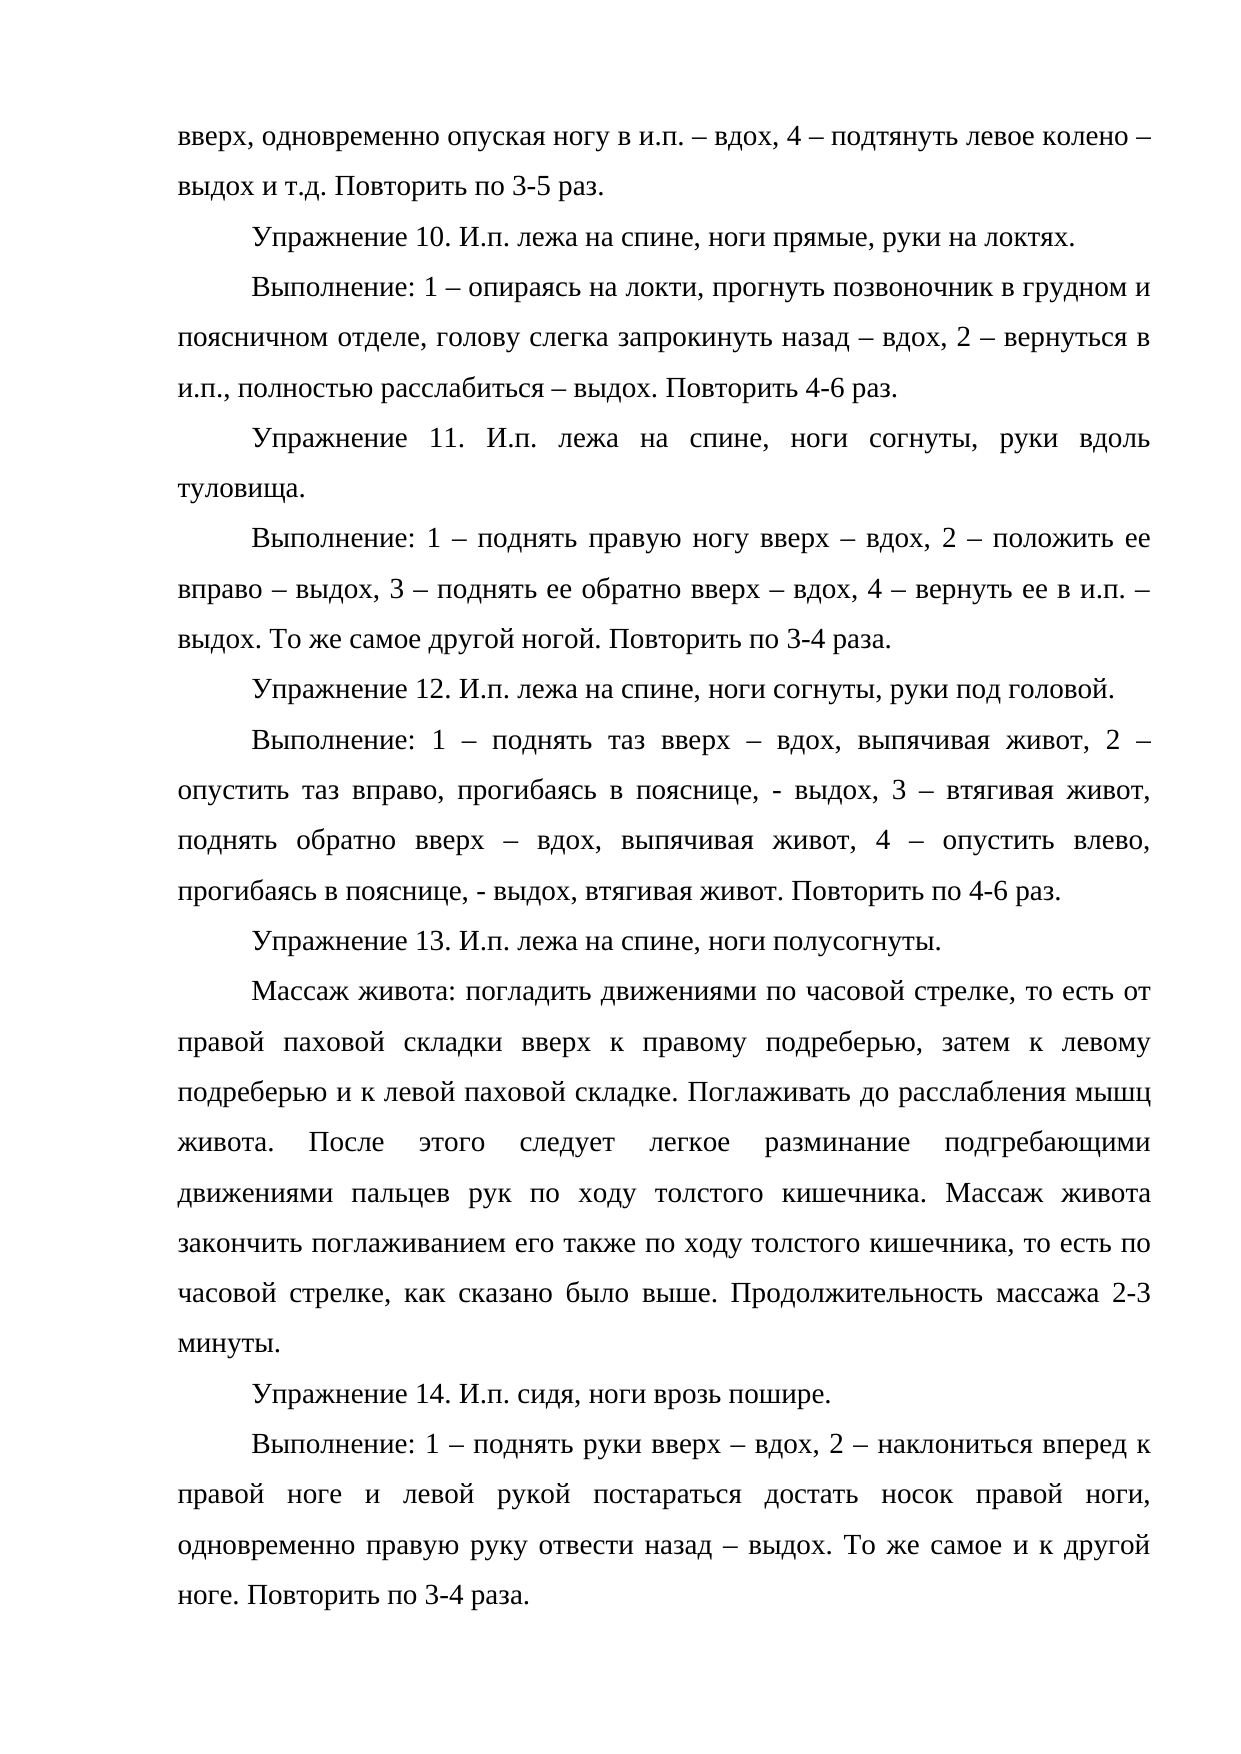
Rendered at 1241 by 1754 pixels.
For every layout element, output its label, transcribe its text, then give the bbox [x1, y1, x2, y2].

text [177, 118, 1152, 202]
text Упражнение 10. И.п. лежа на спине, ноги прямые, руки на локтях. [177, 219, 1152, 252]
text Выполнение: 1 – поднять таз вверх – вдох, выпячивая живот, 2 – опустить таз вправо, прогибаясь в пояснице, - выдох, 3 – втягивая живот, поднять обратно вверх – вдох, выпячивая живот, 4 – опустить влево, прогибаясь в пояснице, - выдох, втягивая живот. Повторить по 4-6 раз. [177, 722, 1152, 906]
text Упражнение 13. И.п. лежа на спине, ноги полусогнуты. [177, 923, 1152, 957]
text Выполнение: 1 – опираясь на локти, прогнуть позвоночник в грудном и поясничном отделе, голову слегка запрокинуть назад – вдох, 2 – вернуться в и.п., полностью расслабиться – выдох. Повторить 4-6 раз. [177, 269, 1152, 403]
text Массаж живота: погладить движениями по часовой стрелке, то есть от правой паховой складки вверх к правому подреберью, затем к левому подреберью и к левой паховой складке. Поглаживать до расслабления мышц живота. После этого следует легкое разминание подгребающими движениями пальцев рук по ходу толстого кишечника. Массаж живота закончить поглаживанием его также по ходу толстого кишечника, то есть по часовой стрелке, как сказано было выше. Продолжительность массажа 2-3 минуты. [177, 973, 1152, 1359]
text Упражнение 12. И.п. лежа на спине, ноги согнуты, руки под головой. [177, 672, 1152, 705]
text Упражнение 14. И.п. сидя, ноги врозь пошире. [177, 1376, 1152, 1409]
text Упражнение 11. И.п. лежа на спине, ноги согнуты, руки вдоль туловища. [177, 420, 1152, 504]
text Выполнение: 1 – поднять правую ногу вверх – вдох, 2 – положить ее вправо – выдох, 3 – поднять ее обратно вверх – вдох, 4 – вернуть ее в и.п. – выдох. То же самое другой ногой. Повторить по 3-4 раза. [177, 521, 1152, 655]
text Выполнение: 1 – поднять руки вверх – вдох, 2 – наклониться вперед к правой ноге и левой рукой постараться достать носок правой ноги, одновременно правую руку отвести назад – выдох. То же самое и к другой ноге. Повторить по 3-4 раза. [177, 1426, 1152, 1611]
